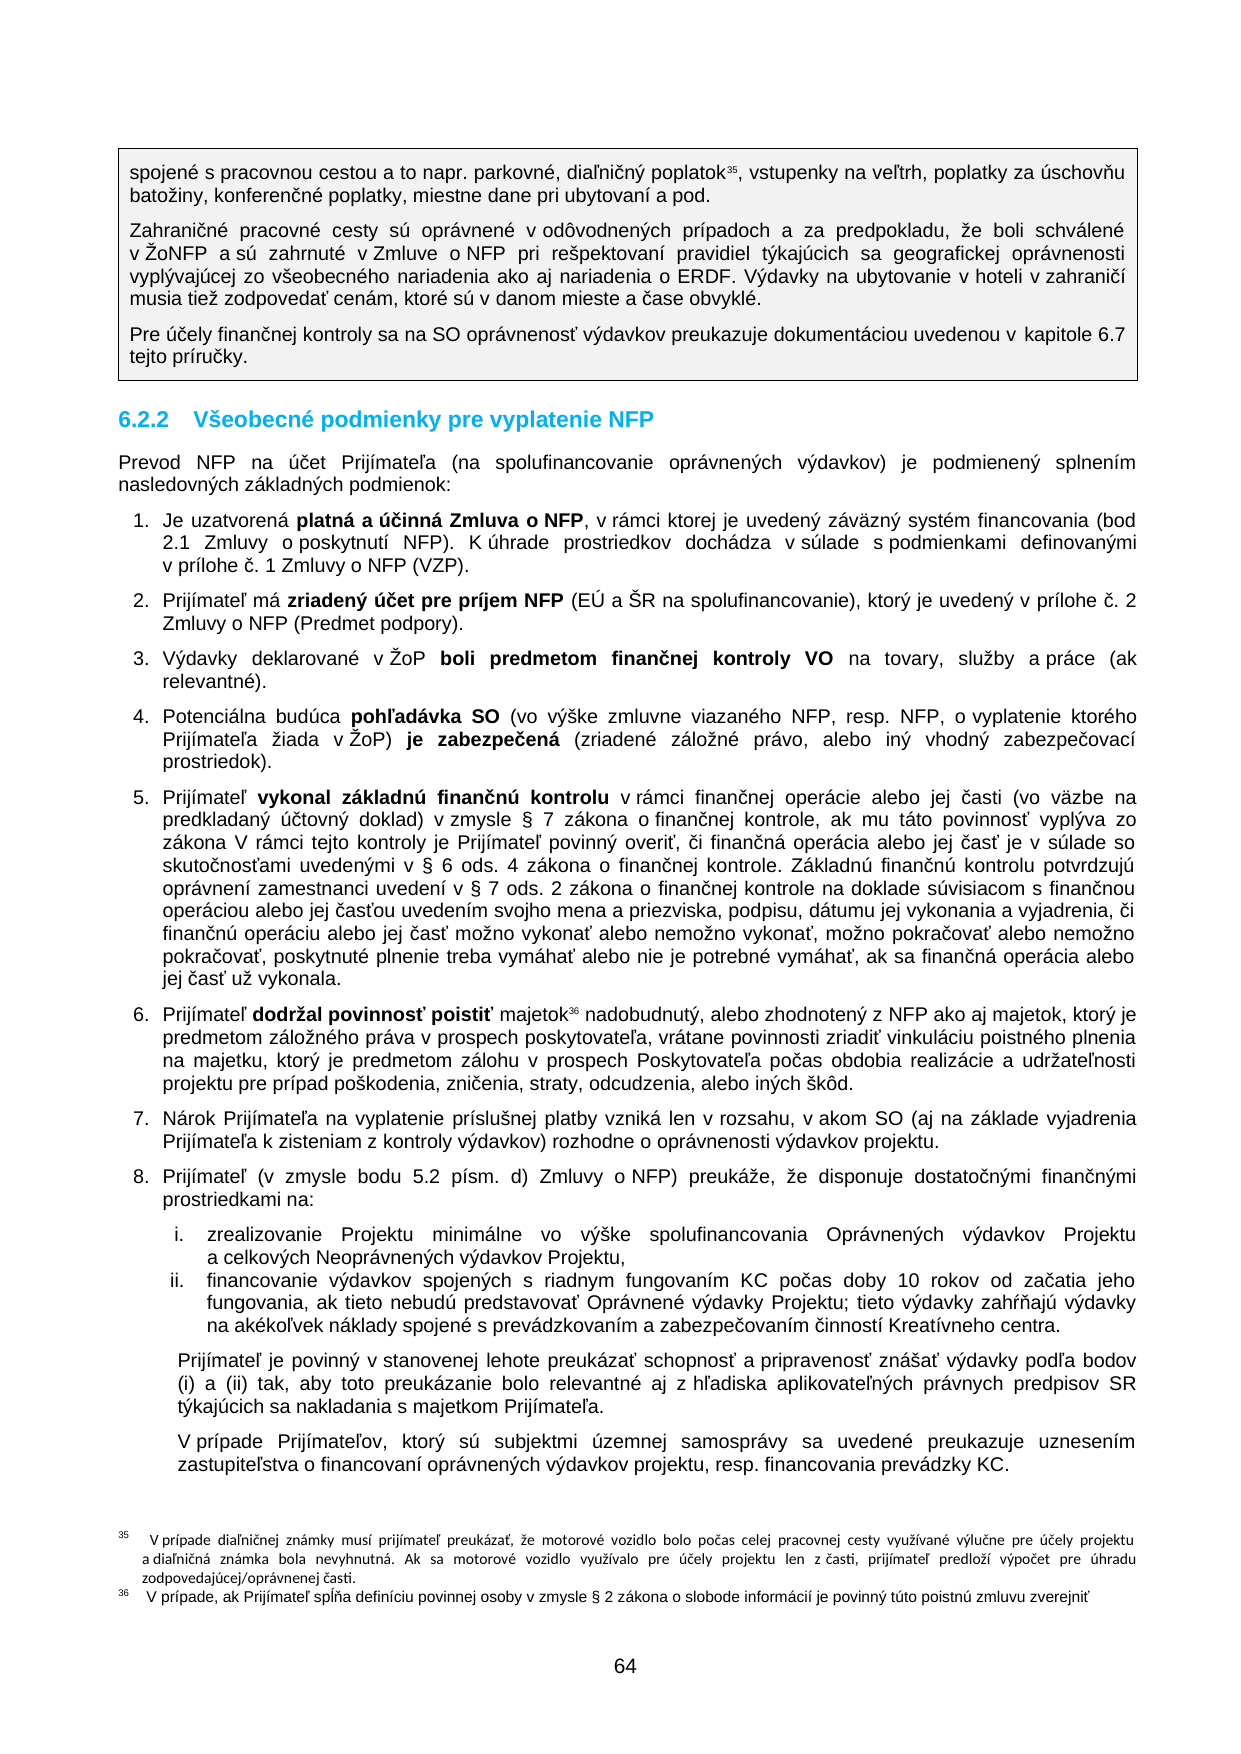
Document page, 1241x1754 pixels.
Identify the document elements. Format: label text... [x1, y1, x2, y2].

list financovanie výdavkov spojených s riadnym fungovaním KC počas doby 10 rokov od začatia jeho fungovania, ak tieto nebudú predstavovať Oprávnené výdavky Projektu; tieto výdavky zahŕňajú výdavky na akékoľvek náklady spojené s prevádzkovaním a zabezpečovaním činností Kreatívneho centra. [184, 1268, 1137, 1337]
list V prípade Prijímateľov, ktorý sú subjektmi územnej samosprávy sa uvedené preukazuje uznesením zastupiteľstva o financovaní oprávnených výdavkov projektu, resp. financovania prevádzky KC. [177, 1430, 1137, 1475]
list Potenciálna budúca pohľadávka SO (vo výške zmluvne viazaného NFP, resp. NFP, o vyplatenie ktorého Prijímateľa žiada v ŽoP) je zabezpečená (zriadené záložné právo, alebo iný vhodný zabezpečovací prostriedok). [133, 705, 1137, 773]
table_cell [119, 149, 1137, 380]
list zrealizovanie Projektu minimálne vo výške spolufinancovania Oprávnených výdavkov Projektu a celkových Neoprávnených výdavkov Projektu, [184, 1223, 1137, 1268]
list Nárok Prijímateľa na vyplatenie príslušnej platby vzniká len v rozsahu, v akom SO (aj na základe vyjadrenia Prijímateľa k zisteniam z kontroly výdavkov) rozhodne o oprávnenosti výdavkov projektu. [133, 1107, 1137, 1153]
list Prijímateľ (v zmysle bodu 5.2 písm. d) Zmluvy o NFP) preukáže, že disponuje dostatočnými finančnými prostriedkami na: [133, 1165, 1137, 1211]
list Prijímateľ dodržal povinnosť poistiť majetok nadobudnutý, alebo zhodnotený z NFP ako aj majetok, ktorý je predmetom záložného práva v prospech poskytovateľa, vrátane povinnosti zriadiť vinkuláciu poistného plnenia na majetku, ktorý je predmetom zálohu v prospech Poskytovateľa počas obdobia realizácie a udržateľnosti projektu pre prípad poškodenia, zničenia, straty, odcudzenia, alebo iných škôd. [133, 1002, 1137, 1095]
list Prijímateľ má zriadený účet pre príjem NFP (EÚ a ŠR na spolufinancovanie), ktorý je uvedený v prílohe č. 2 Zmluvy o NFP (Predmet podpory). [133, 589, 1137, 634]
text Prevod NFP na účet Prijímateľa (na spolufinancovanie oprávnených výdavkov) je podmienený splnením nasledovných základných podmienok: [118, 451, 1137, 496]
list Výdavky deklarované v ŽoP boli predmetom finančnej kontroly VO na tovary, služby a práce (ak relevantné). [133, 647, 1137, 692]
list Je uzatvorená platná a účinná Zmluva o NFP, v rámci ktorej je uvedený záväzný systém financovania (bod 2.1 Zmluvy o poskytnutí NFP). K úhrade prostriedkov dochádza v súlade s podmienkami definovanými v prílohe č. 1 Zmluvy o NFP (VZP). [133, 508, 1137, 577]
list Prijímateľ vykonal základnú finančnú kontrolu v rámci finančnej operácie alebo jej časti (vo väzbe na predkladaný účtovný doklad) v zmysle § 7 zákona o finančnej kontrole, ak mu táto povinnosť vyplýva zo zákona V rámci tejto kontroly je Prijímateľ povinný overiť, či finančná operácia alebo jej časť je v súlade so skutočnosťami uvedenými v § 6 ods. 4 zákona o finančnej kontrole. Základnú finančnú kontrolu potvrdzujú oprávnení zamestnanci uvedení v § 7 ods. 2 zákona o finančnej kontrole na doklade súvisiacom s finančnou operáciou alebo jej časťou uvedením svojho mena a priezviska, podpisu, dátumu jej vykonania a vyjadrenia, či finančnú operáciu alebo jej časť možno vykonať alebo nemožno vykonať, možno pokračovať alebo nemožno pokračovať, poskytnuté plnenie treba vymáhať alebo nie je potrebné vymáhať, ak sa finančná operácia alebo jej časť už vykonala. [133, 786, 1137, 990]
list Prijímateľ je povinný v stanovenej lehote preukázať schopnosť a pripravenosť znášať výdavky podľa bodov (i) a (ii) tak, aby toto preukázanie bolo relevantné aj z hľadiska aplikovateľných právnych predpisov SR týkajúcich sa nakladania s majetkom Prijímateľa. [177, 1349, 1137, 1417]
subtitle Všeobecné podmienky pre vyplatenie NFP [118, 406, 1137, 433]
